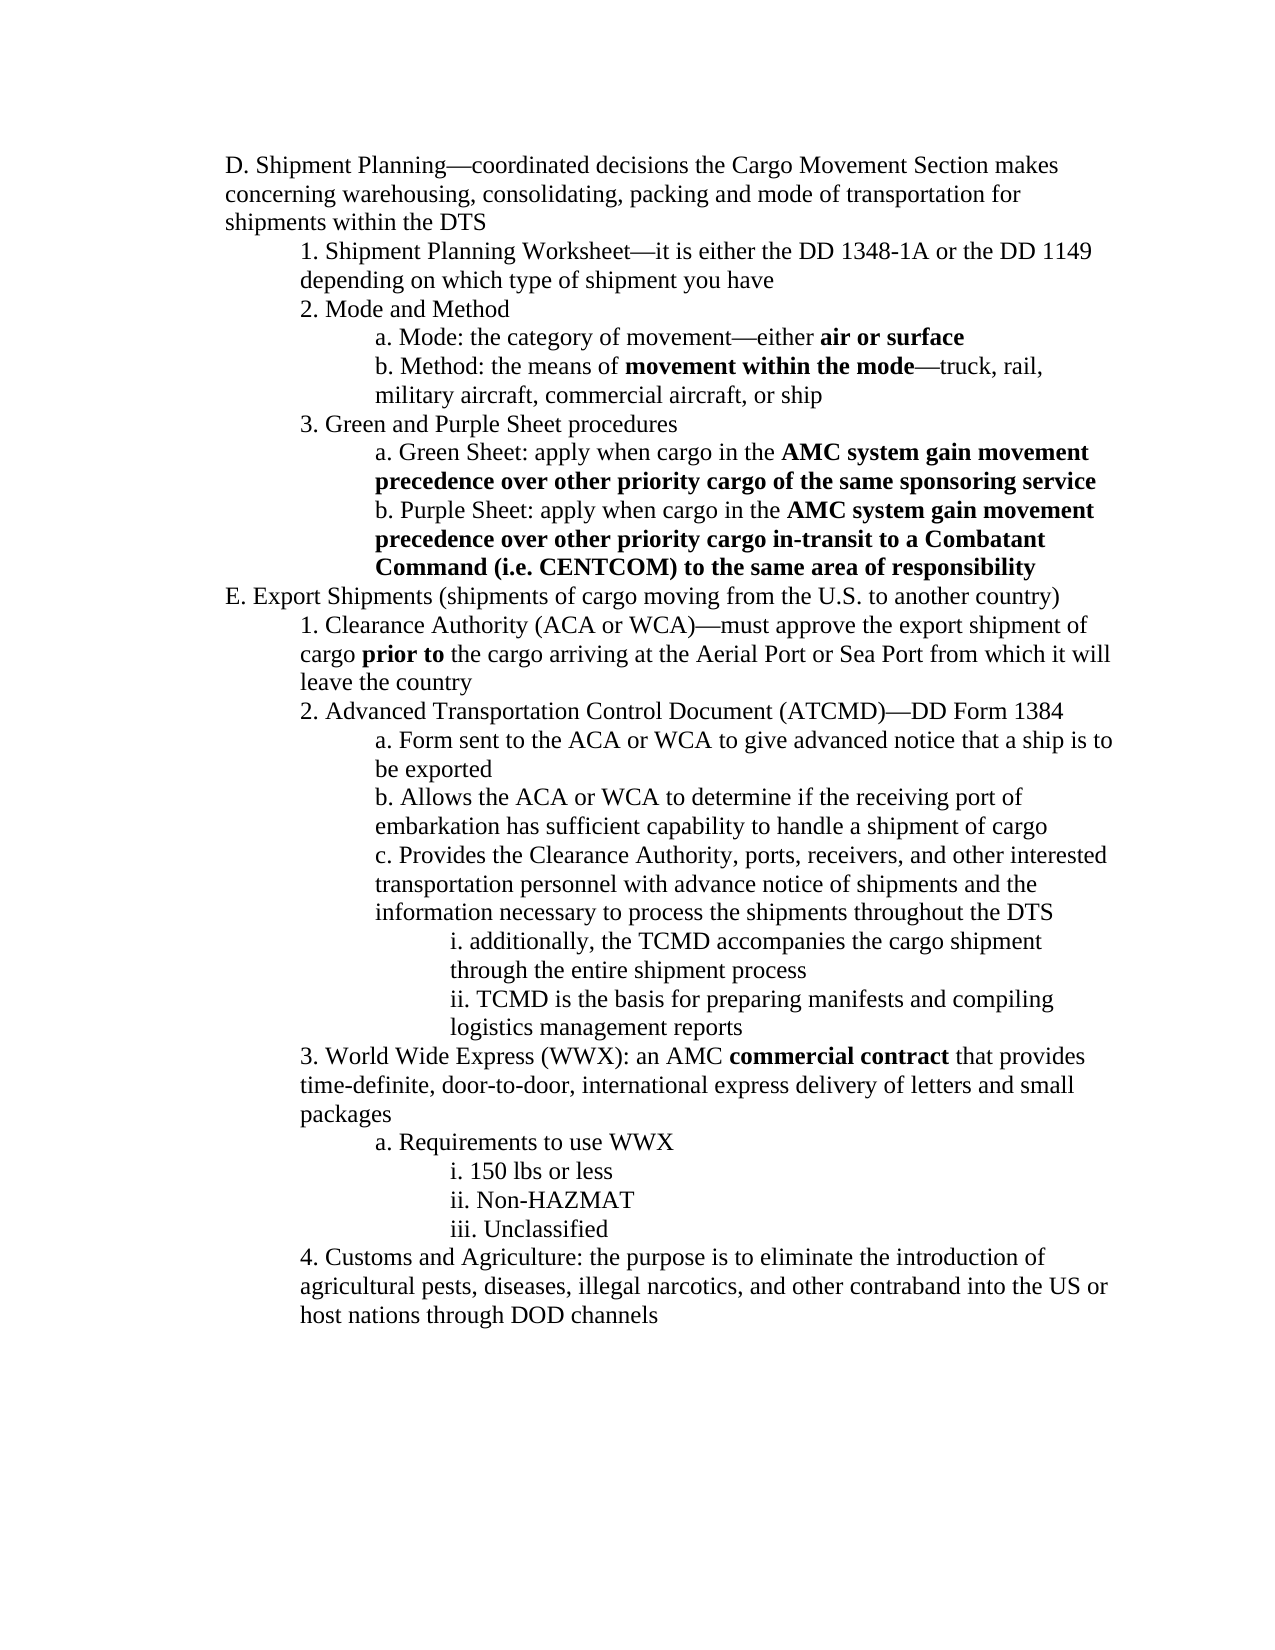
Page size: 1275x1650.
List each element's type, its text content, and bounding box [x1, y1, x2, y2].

text b. Method: the means of movement within the mode—truck, rail, military aircraft, commercial aircraft, or ship [375, 351, 1125, 409]
text 4. Customs and Agriculture: the purpose is to eliminate the introduction of agricultural pests, diseases, illegal narcotics, and other contraband into the US or host nations through DOD channels [300, 1242, 1125, 1329]
text i. 150 lbs or less [300, 1156, 1125, 1185]
text b. Purple Sheet: apply when cargo in the AMC system gain movement precedence over other priority cargo in-transit to a Combatant Command (i.e. CENTCOM) to the same area of responsibility [375, 495, 1125, 581]
text ii. Non-HAZMAT [300, 1185, 1125, 1214]
text E. Export Shipments (shipments of cargo moving from the U.S. to another country) [150, 581, 1125, 610]
text c. Provides the Clearance Authority, ports, receivers, and other interested transportation personnel with advance notice of shipments and the information necessary to process the shipments throughout the DTS [375, 840, 1125, 926]
text 3. World Wide Express (WWX): an AMC commercial contract that provides time-definite, door-to-door, international express delivery of letters and small packages [300, 1041, 1125, 1127]
text 1. Clearance Authority (ACA or WCA)—must approve the export shipment of cargo prior to the cargo arriving at the Aerial Port or Sea Port from which it will leave the country [300, 610, 1125, 696]
text b. Allows the ACA or WCA to determine if the receiving port of embarkation has sufficient capability to handle a shipment of cargo [375, 782, 1125, 840]
text 3. Green and Purple Sheet procedures [150, 409, 1125, 437]
text a. Requirements to use WWX [300, 1127, 1125, 1156]
text iii. Unclassified [300, 1214, 1125, 1242]
text D. Shipment Planning—coordinated decisions the Cargo Movement Section makes concerning warehousing, consolidating, packing and mode of transportation for shipments within the DTS [225, 150, 1125, 236]
text 2. Advanced Transportation Control Document (ATCMD)—DD Form 1384 [300, 696, 1125, 725]
text a. Form sent to the ACA or WCA to give advanced notice that a ship is to be exported [375, 725, 1125, 782]
text a. Mode: the category of movement—either air or surface [300, 322, 1125, 351]
text ii. TCMD is the basis for preparing manifests and compiling logistics management reports [450, 984, 1125, 1041]
text a. Green Sheet: apply when cargo in the AMC system gain movement precedence over other priority cargo of the same sponsoring service [375, 437, 1125, 495]
text 1. Shipment Planning Worksheet—it is either the DD 1348-1A or the DD 1149 depending on which type of shipment you have [300, 236, 1125, 294]
text i. additionally, the TCMD accompanies the cargo shipment through the entire shipment process [450, 926, 1125, 984]
text 2. Mode and Method [300, 294, 1125, 322]
